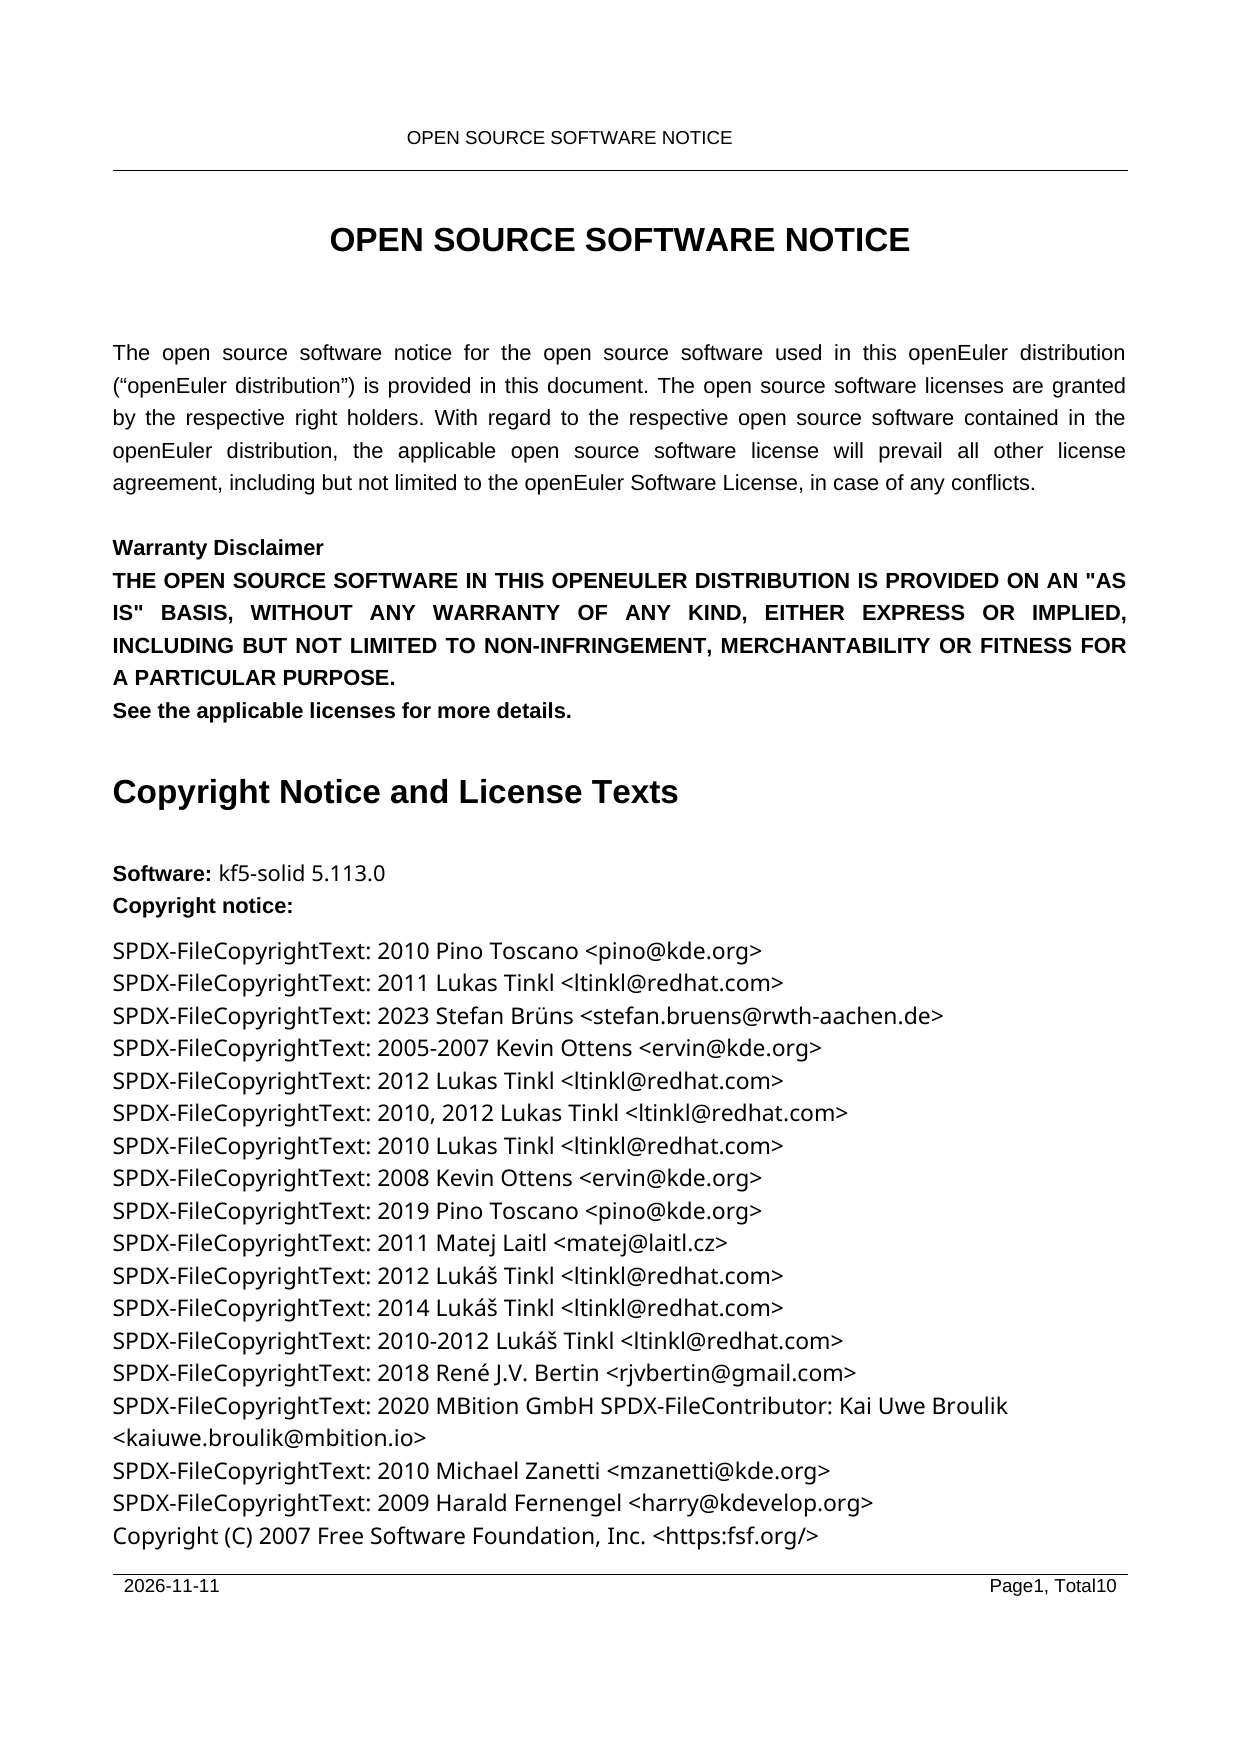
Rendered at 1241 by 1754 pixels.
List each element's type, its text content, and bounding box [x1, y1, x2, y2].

title Software: kf5-solid 5.113.0 [112, 856, 1128, 889]
text The open source software notice for the open source software used in this openEuler distribution (“openEuler distribution”) is provided in this document. The open source software licenses are granted by the respective right holders. With regard to the respective open source software contained in the openEuler distribution, the applicable open source software license will prevail all other license agreement, including but not limited to the openEuler Software License, in case of any conflicts. [112, 336, 1128, 499]
text OPEN SOURCE SOFTWARE NOTICE [112, 206, 1128, 271]
text Copyright notice: [112, 889, 1128, 921]
text THE OPEN SOURCE SOFTWARE IN THIS OPENEULER DISTRIBUTION IS PROVIDED ON AN "AS IS" BASIS, WITHOUT ANY WARRANTY OF ANY KIND, EITHER EXPRESS OR IMPLIED, INCLUDING BUT NOT LIMITED TO NON-INFRINGEMENT, MERCHANTABILITY OR FITNESS FOR A PARTICULAR PURPOSE. See the applicable licenses for more details. [112, 564, 1128, 726]
text Warranty Disclaimer [112, 531, 1128, 564]
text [112, 934, 1128, 1551]
text Copyright Notice and License Texts [112, 759, 1128, 824]
